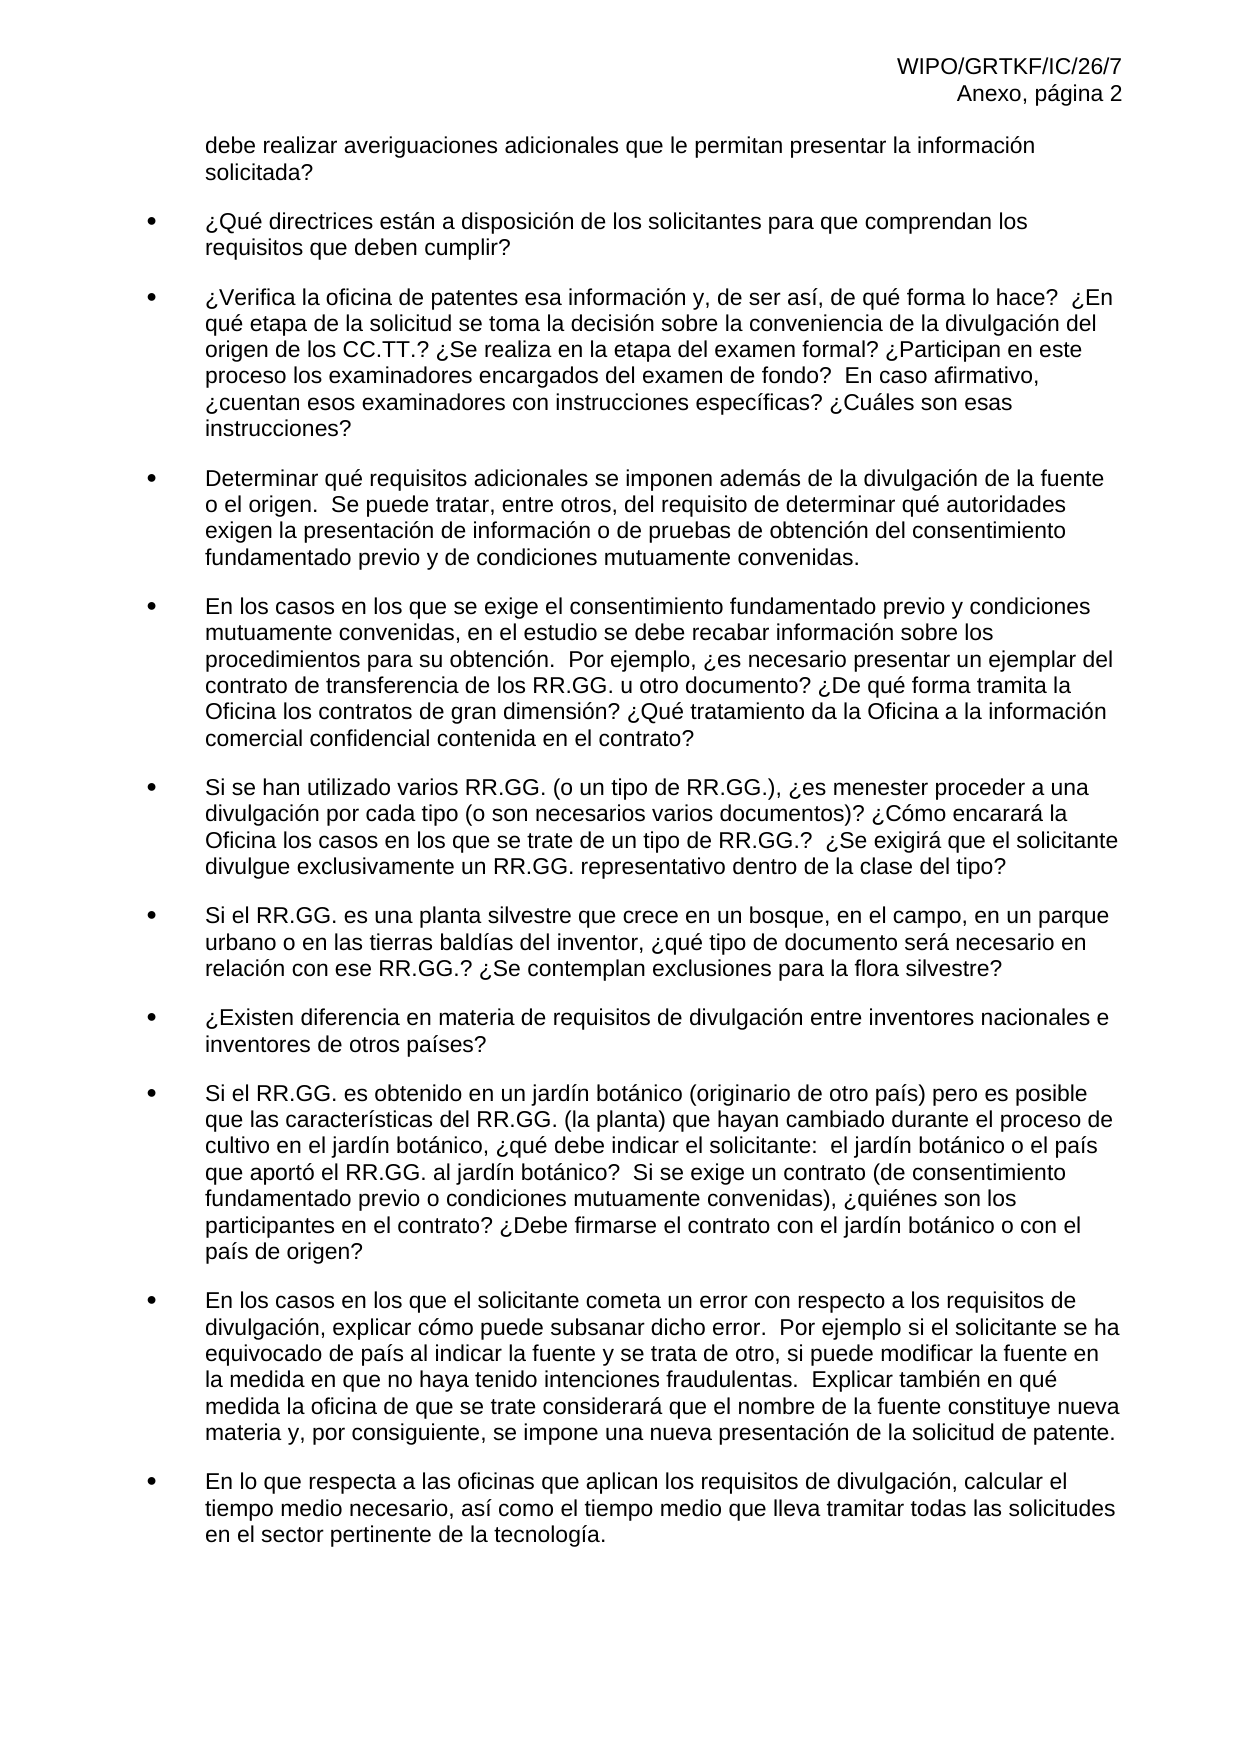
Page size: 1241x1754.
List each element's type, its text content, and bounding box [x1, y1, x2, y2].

list Si se han utilizado varios RR.GG. (o un tipo de RR.GG.), ¿es menester proceder a una divulgación por cada tipo (o son necesarios varios documentos)? ¿Cómo encarará la Oficina los casos en los que se trate de un tipo de RR.GG.? ¿Se exigirá que el solicitante divulgue exclusivamente un RR.GG. representativo dentro de la clase del tipo? [148, 774, 1122, 879]
list ¿Existen diferencia en materia de requisitos de divulgación entre inventores nacionales e inventores de otros países? [148, 1004, 1122, 1057]
list Si el RR.GG. es una planta silvestre que crece en un bosque, en el campo, en un parque urbano o en las tierras baldías del inventor, ¿qué tipo de documento será necesario en relación con ese RR.GG.? ¿Se contemplan exclusiones para la flora silvestre? [148, 902, 1122, 981]
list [148, 132, 1122, 185]
list ¿Verifica la oficina de patentes esa información y, de ser así, de qué forma lo hace? ¿En qué etapa de la solicitud se toma la decisión sobre la conveniencia de la divulgación del origen de los CC.TT.? ¿Se realiza en la etapa del examen formal? ¿Participan en este proceso los examinadores encargados del examen de fondo? En caso afirmativo, ¿cuentan esos examinadores con instrucciones específicas? ¿Cuáles son esas instrucciones? [148, 283, 1122, 442]
list En los casos en los que el solicitante cometa un error con respecto a los requisitos de divulgación, explicar cómo puede subsanar dicho error. Por ejemplo si el solicitante se ha equivocado de país al indicar la fuente y se trata de otro, si puede modificar la fuente en la medida en que no haya tenido intenciones fraudulentas. Explicar también en qué medida la oficina de que se trate considerará que el nombre de la fuente constituye nueva materia y, por consiguiente, se impone una nueva presentación de la solicitud de patente. [148, 1287, 1122, 1445]
list ¿Qué directrices están a disposición de los solicitantes para que comprendan los requisitos que deben cumplir? [148, 208, 1122, 261]
list Si el RR.GG. es obtenido en un jardín botánico (originario de otro país) pero es posible que las características del RR.GG. (la planta) que hayan cambiado durante el proceso de cultivo en el jardín botánico, ¿qué debe indicar el solicitante: el jardín botánico o el país que aportó el RR.GG. al jardín botánico? Si se exige un contrato (de consentimiento fundamentado previo o condiciones mutuamente convenidas), ¿quiénes son los participantes en el contrato? ¿Debe firmarse el contrato con el jardín botánico o con el país de origen? [148, 1080, 1122, 1264]
list En los casos en los que se exige el consentimiento fundamentado previo y condiciones mutuamente convenidas, en el estudio se debe recabar información sobre los procedimientos para su obtención. Por ejemplo, ¿es necesario presentar un ejemplar del contrato de transferencia de los RR.GG. u otro documento? ¿De qué forma tramita la Oficina los contratos de gran dimensión? ¿Qué tratamiento da la Oficina a la información comercial confidencial contenida en el contrato? [148, 593, 1122, 751]
list Determinar qué requisitos adicionales se imponen además de la divulgación de la fuente o el origen. Se puede tratar, entre otros, del requisito de determinar qué autoridades exigen la presentación de información o de pruebas de obtención del consentimiento fundamentado previo y de condiciones mutuamente convenidas. [148, 464, 1122, 570]
list En lo que respecta a las oficinas que aplican los requisitos de divulgación, calcular el tiempo medio necesario, así como el tiempo medio que lleva tramitar todas las solicitudes en el sector pertinente de la tecnología. [148, 1468, 1122, 1547]
